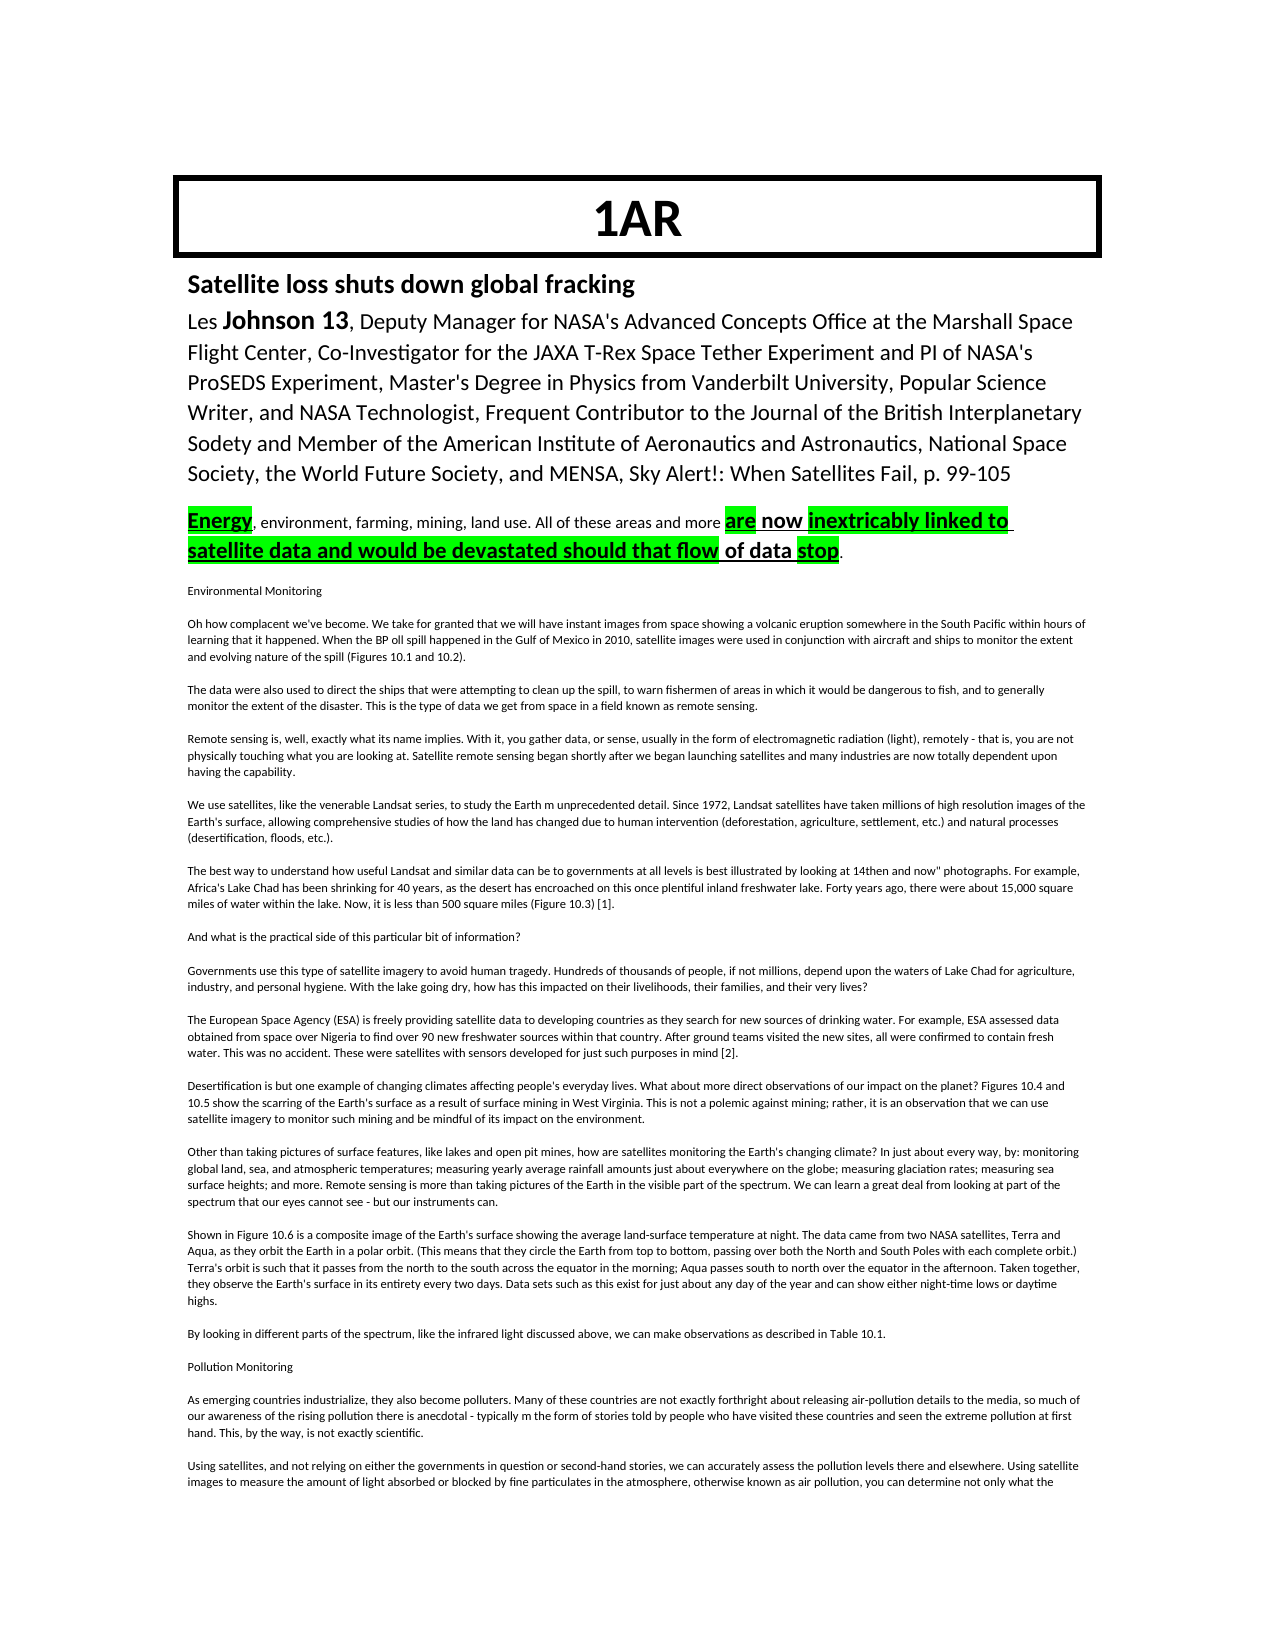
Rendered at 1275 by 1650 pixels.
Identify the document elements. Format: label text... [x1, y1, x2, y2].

text Other than taking pictures of surface features, like lakes and open pit mines, how are satellites monitoring the Earth's changing climate? In just about every way, by: monitoring global land, sea, and atmospheric temperatures; measuring yearly average rainfall amounts just about everywhere on the globe; measuring glaciation rates; measuring sea surface heights; and more. Remote sensing is more than taking pictures of the Earth in the visible part of the spectrum. We can learn a great deal from looking at part of the spectrum that our eyes cannot see - but our instruments can. [187, 1144, 1087, 1209]
text Environmental Monitoring [187, 583, 1087, 598]
subtitle Satellite loss shuts down global fracking [187, 267, 1087, 300]
text Desertification is but one example of changing climates affecting people's everyday lives. What about more direct observations of our impact on the planet? Figures 10.4 and 10.5 show the scarring of the Earth's surface as a result of surface mining in West Virginia. This is not a polemic against mining; rather, it is an observation that we can use satellite imagery to monitor such mining and be mindful of its impact on the environment. [187, 1078, 1087, 1127]
text Oh how complacent we've become. We take for granted that we will have instant images from space showing a volcanic eruption somewhere in the South Pacific within hours of learning that it happened. When the BP oll spill happened in the Gulf of Mexico in 2010, satellite images were used in conjunction with aircraft and ships to monitor the extent and evolving nature of the spill (Figures 10.1 and 10.2). [187, 616, 1087, 664]
subtitle 1AR [179, 181, 1096, 252]
text The European Space Agency (ESA) is freely providing satellite data to developing countries as they search for new sources of drinking water. For example, ESA assessed data obtained from space over Nigeria to find over 90 new freshwater sources within that country. After ground teams visited the new sites, all were confirmed to contain fresh water. This was no accident. These were satellites with sensors developed for just such purposes in mind [2]. [187, 1012, 1087, 1061]
text Governments use this type of satellite imagery to avoid human tragedy. Hundreds of thousands of people, if not millions, depend upon the waters of Lake Chad for agriculture, industry, and personal hygiene. With the lake going dry, how has this impacted on their livelihoods, their families, and their very lives? [187, 963, 1087, 994]
text As emerging countries industrialize, they also become polluters. Many of these countries are not exactly forthright about releasing air-pollution details to the media, so much of our awareness of the rising pollution there is anecdotal - typically m the form of stories told by people who have visited these countries and seen the extreme pollution at first hand. This, by the way, is not exactly scientific. [187, 1392, 1087, 1440]
text And what is the practical side of this particular bit of information? [187, 930, 1087, 945]
text The best way to understand how useful Landsat and similar data can be to governments at all levels is best illustrated by looking at 14then and now" photographs. For example, Africa's Lake Chad has been shrinking for 40 years, as the desert has encroached on this once plentiful inland freshwater lake. Forty years ago, there were about 15,000 square miles of water within the lake. Now, it is less than 500 square miles (Figure 10.3) [1]. [187, 864, 1087, 912]
text Pollution Monitoring [187, 1359, 1087, 1374]
text We use satellites, like the venerable Landsat series, to study the Earth m unprecedented detail. Since 1972, Landsat satellites have taken millions of high resolution images of the Earth's surface, allowing comprehensive studies of how the land has changed due to human intervention (deforestation, agriculture, settlement, etc.) and natural processes (desertification, floods, etc.). [187, 798, 1087, 846]
text By looking in different parts of the spectrum, like the infrared light discussed above, we can make observations as described in Table 10.1. [187, 1326, 1087, 1341]
text Remote sensing is, well, exactly what its name implies. With it, you gather data, or sense, usually in the form of electromagnetic radiation (light), remotely - that is, you are not physically touching what you are looking at. Satellite remote sensing began shortly after we began launching satellites and many industries are now totally dependent upon having the capability. [187, 732, 1087, 780]
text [187, 1458, 1087, 1490]
text Energy, environment, farming, mining, land use. All of these areas and more are now inextricably linked to satellite data and would be devastated should that flow of data stop. [187, 506, 1087, 564]
text Les Johnson 13, Deputy Manager for NASA's Advanced Concepts Office at the Marshall Space Flight Center, Co-Investigator for the JAXA T-Rex Space Tether Experiment and PI of NASA's ProSEDS Experiment, Master's Degree in Physics from Vanderbilt University, Popular Science Writer, and NASA Technologist, Frequent Contributor to the Journal of the British Interplanetary Sodety and Member of the American Institute of Aeronautics and Astronautics, National Space Society, the World Future Society, and MENSA, Sky Alert!: When Satellites Fail, p. 99-105 [187, 303, 1087, 487]
text Shown in Figure 10.6 is a composite image of the Earth's surface showing the average land-surface temperature at night. The data came from two NASA satellites, Terra and Aqua, as they orbit the Earth in a polar orbit. (This means that they circle the Earth from top to bottom, passing over both the North and South Poles with each complete orbit.) Terra's orbit is such that it passes from the north to the south across the equator in the morning; Aqua passes south to north over the equator in the afternoon. Taken together, they observe the Earth's surface in its entirety every two days. Data sets such as this exist for just about any day of the year and can show either night-time lows or daytime highs. [187, 1227, 1087, 1308]
text The data were also used to direct the ships that were attempting to clean up the spill, to warn fishermen of areas in which it would be dangerous to fish, and to generally monitor the extent of the disaster. This is the type of data we get from space in a field known as remote sensing. [187, 682, 1087, 714]
